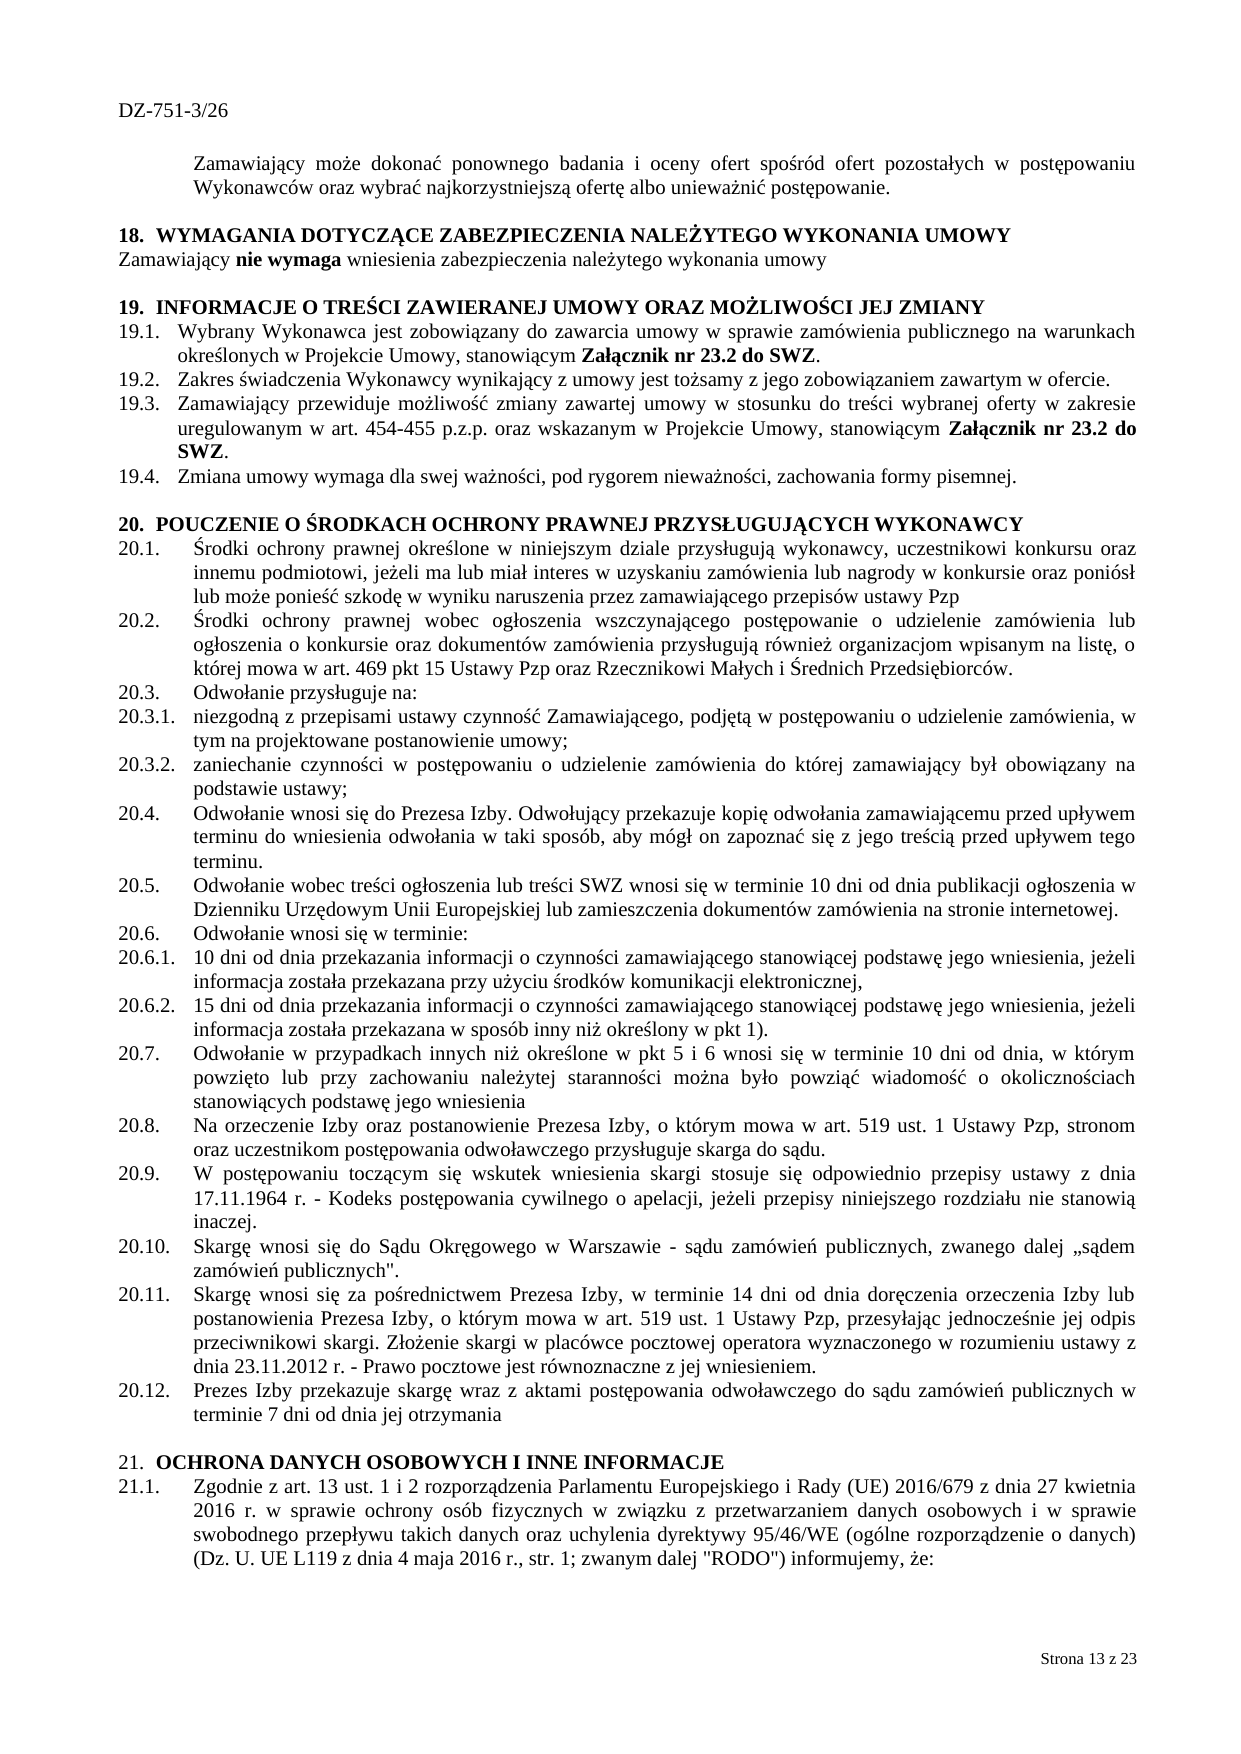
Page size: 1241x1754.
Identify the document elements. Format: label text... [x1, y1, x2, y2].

list Środki ochrony prawnej wobec ogłoszenia wszczynającego postępowanie o udzielenie zamówienia lub ogłoszenia o konkursie oraz dokumentów zamówienia przysługują również organizacjom wpisanym na listę, o której mowa w art. 469 pkt 15 Ustawy Pzp oraz Rzecznikowi Małych i Średnich Przedsiębiorców. [118, 608, 1137, 680]
list Zakres świadczenia Wykonawcy wynikający z umowy jest tożsamy z jego zobowiązaniem zawartym w ofercie. [118, 367, 1137, 391]
list Odwołanie przysługuje na: [118, 680, 1137, 704]
list niezgodną z przepisami ustawy czynność Zamawiającego, podjętą w postępowaniu o udzielenie zamówienia, w tym na projektowane postanowienie umowy; [118, 704, 1137, 752]
list Skargę wnosi się do Sądu Okręgowego w Warszawie - sądu zamówień publicznych, zwanego dalej „sądem zamówień publicznych". [118, 1233, 1137, 1282]
list Skargę wnosi się za pośrednictwem Prezesa Izby, w terminie 14 dni od dnia doręczenia orzeczenia Izby lub postanowienia Prezesa Izby, o którym mowa w art. 519 ust. 1 Ustawy Pzp, przesyłając jednocześnie jej odpis przeciwnikowi skargi. Złożenie skargi w placówce pocztowej operatora wyznaczonego w rozumieniu ustawy z dnia 23.11.2012 r. - Prawo pocztowe jest równoznaczne z jej wniesieniem. [118, 1282, 1137, 1378]
list Odwołanie wnosi się w terminie: [118, 921, 1137, 945]
list Odwołanie w przypadkach innych niż określone w pkt 5 i 6 wnosi się w terminie 10 dni od dnia, w którym powzięto lub przy zachowaniu należytej staranności można było powziąć wiadomość o okolicznościach stanowiących podstawę jego wniesienia [118, 1041, 1137, 1113]
list Zmiana umowy wymaga dla swej ważności, pod rygorem nieważności, zachowania formy pisemnej. [118, 463, 1137, 488]
list Środki ochrony prawnej określone w niniejszym dziale przysługują wykonawcy, uczestnikowi konkursu oraz innemu podmiotowi, jeżeli ma lub miał interes w uzyskaniu zamówienia lub nagrody w konkursie oraz poniósł lub może ponieść szkodę w wyniku naruszenia przez zamawiającego przepisów ustawy Pzp [118, 536, 1137, 608]
list POUCZENIE O ŚRODKACH OCHRONY PRAWNEJ PRZYSŁUGUJĄCYCH WYKONAWCY [118, 512, 1122, 536]
list Odwołanie wobec treści ogłoszenia lub treści SWZ wnosi się w terminie 10 dni od dnia publikacji ogłoszenia w Dzienniku Urzędowym Unii Europejskiej lub zamieszczenia dokumentów zamówienia na stronie internetowej. [118, 873, 1137, 921]
list zaniechanie czynności w postępowaniu o udzielenie zamówienia do której zamawiający był obowiązany na podstawie ustawy; [118, 752, 1137, 800]
list OCHRONA DANYCH OSOBOWYCH I INNE INFORMACJE [118, 1450, 1122, 1474]
list INFORMACJE O TREŚCI ZAWIERANEJ UMOWY ORAZ MOŻLIWOŚCI JEJ ZMIANY [118, 295, 1122, 319]
list Odwołanie wnosi się do Prezesa Izby. Odwołujący przekazuje kopię odwołania zamawiającemu przed upływem terminu do wniesienia odwołania w taki sposób, aby mógł on zapoznać się z jego treścią przed upływem tego terminu. [118, 800, 1137, 873]
list WYMAGANIA DOTYCZĄCE ZABEZPIECZENIA NALEŻYTEGO WYKONANIA UMOWY [118, 223, 1122, 247]
list Prezes Izby przekazuje skargę wraz z aktami postępowania odwoławczego do sądu zamówień publicznych w terminie 7 dni od dnia jej otrzymania [118, 1378, 1137, 1426]
list Na orzeczenie Izby oraz postanowienie Prezesa Izby, o którym mowa w art. 519 ust. 1 Ustawy Pzp, stronom oraz uczestnikom postępowania odwoławczego przysługuje skarga do sądu. [118, 1113, 1137, 1161]
list Zamawiający przewiduje możliwość zmiany zawartej umowy w stosunku do treści wybranej oferty w zakresie uregulowanym w art. 454-455 p.z.p. oraz wskazanym w Projekcie Umowy, stanowiącym Załącznik nr 23.2 do SWZ. [118, 391, 1137, 463]
text Zamawiający nie wymaga wniesienia zabezpieczenia należytego wykonania umowy [118, 247, 1122, 271]
list 15 dni od dnia przekazania informacji o czynności zamawiającego stanowiącej podstawę jego wniesienia, jeżeli informacja została przekazana w sposób inny niż określony w pkt 1). [118, 993, 1137, 1041]
list W postępowaniu toczącym się wskutek wniesienia skargi stosuje się odpowiednio przepisy ustawy z dnia 17.11.1964 r. - Kodeks postępowania cywilnego o apelacji, jeżeli przepisy niniejszego rozdziału nie stanowią inaczej. [118, 1161, 1137, 1233]
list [118, 151, 1137, 199]
list Zgodnie z art. 13 ust. 1 i 2 rozporządzenia Parlamentu Europejskiego i Rady (UE) 2016/679 z dnia 27 kwietnia 2016 r. w sprawie ochrony osób fizycznych w związku z przetwarzaniem danych osobowych i w sprawie swobodnego przepływu takich danych oraz uchylenia dyrektywy 95/46/WE (ogólne rozporządzenie o danych) (Dz. U. UE L119 z dnia 4 maja 2016 r., str. 1; zwanym dalej "RODO") informujemy, że: [118, 1474, 1137, 1570]
list Wybrany Wykonawca jest zobowiązany do zawarcia umowy w sprawie zamówienia publicznego na warunkach określonych w Projekcie Umowy, stanowiącym Załącznik nr 23.2 do SWZ. [118, 319, 1137, 367]
list 10 dni od dnia przekazania informacji o czynności zamawiającego stanowiącej podstawę jego wniesienia, jeżeli informacja została przekazana przy użyciu środków komunikacji elektronicznej, [118, 945, 1137, 993]
